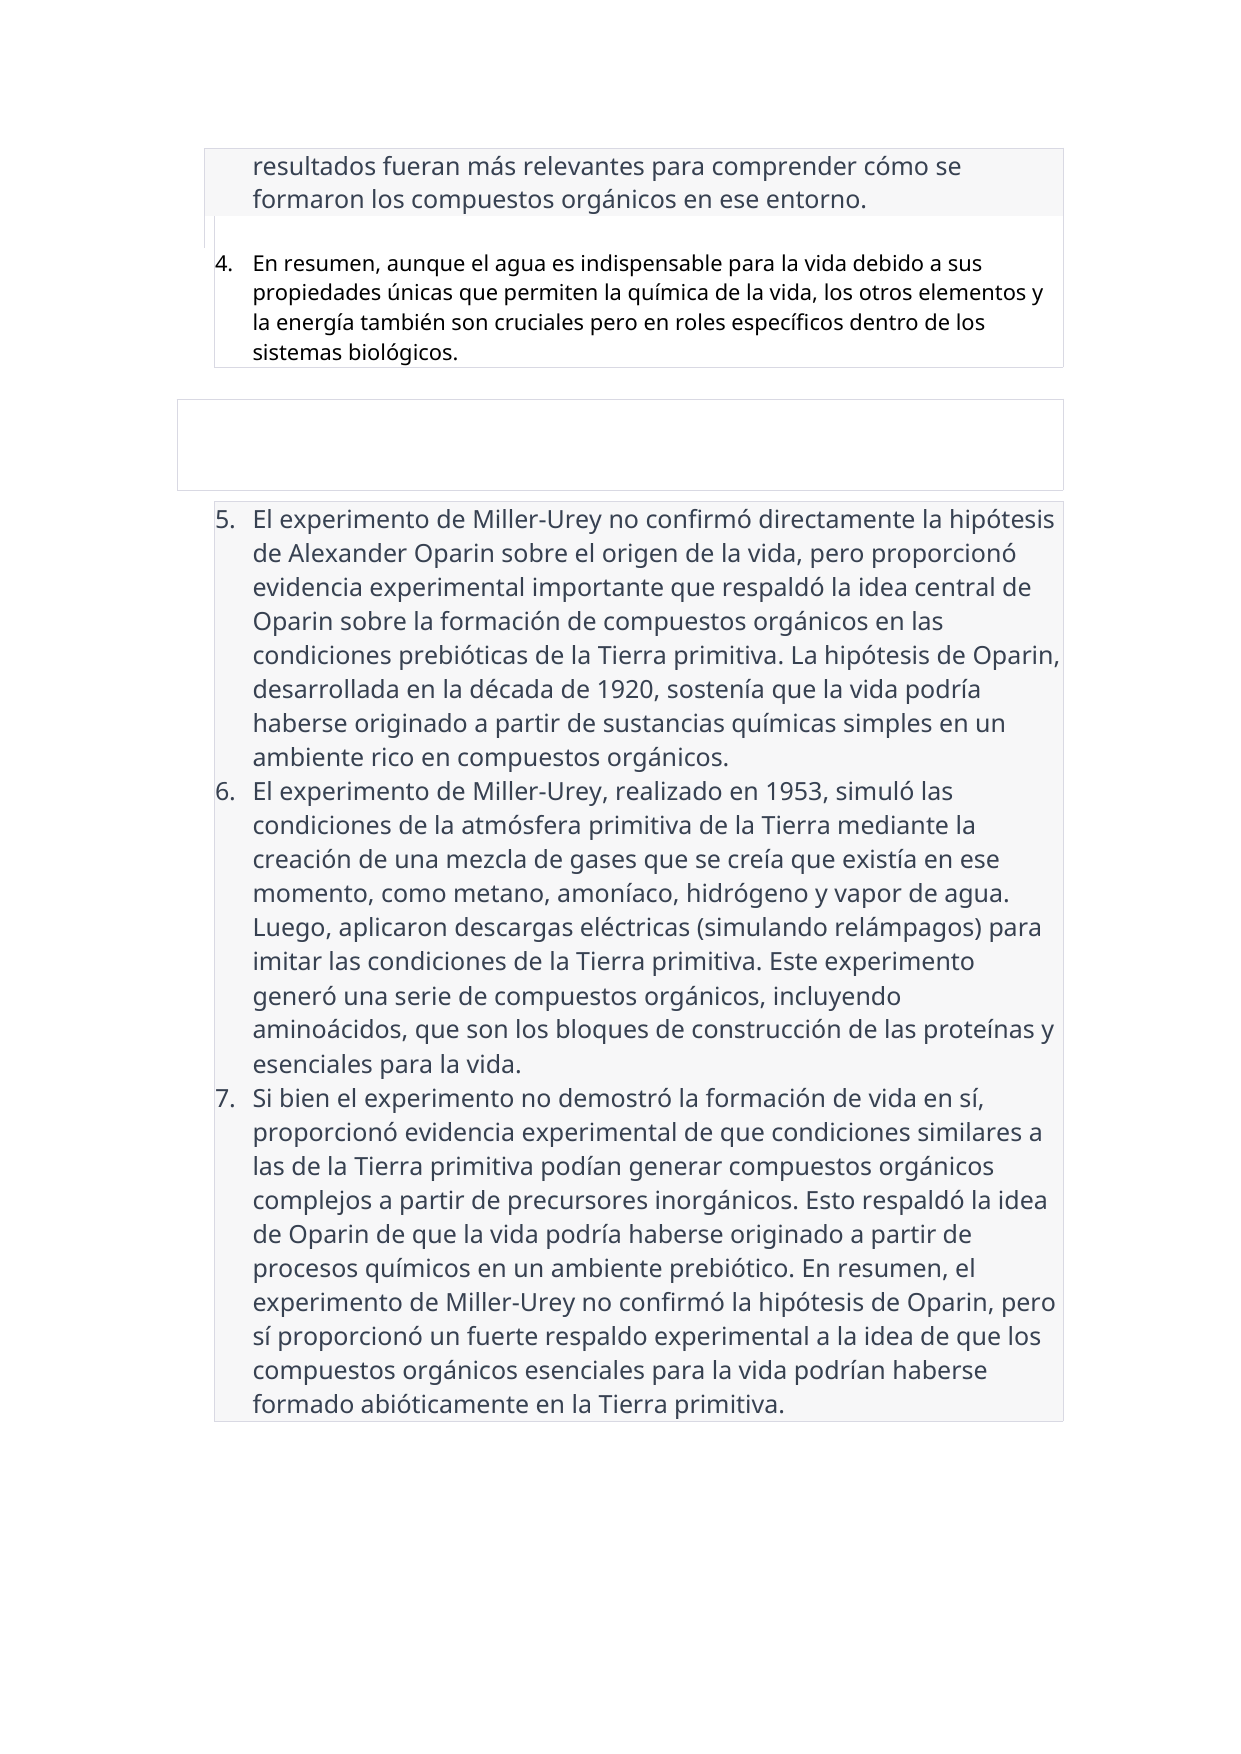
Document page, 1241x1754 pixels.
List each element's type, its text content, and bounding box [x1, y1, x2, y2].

list El experimento de Miller-Urey, realizado en 1953, simuló las condiciones de la atmósfera primitiva de la Tierra mediante la creación de una mezcla de gases que se creía que existía en ese momento, como metano, amoníaco, hidrógeno y vapor de agua. Luego, aplicaron descargas eléctricas (simulando relámpagos) para imitar las condiciones de la Tierra primitiva. Este experimento generó una serie de compuestos orgánicos, incluyendo aminoácidos, que son los bloques de construcción de las proteínas y esenciales para la vida. [215, 773, 1063, 1080]
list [205, 149, 1063, 216]
list En resumen, aunque el agua es indispensable para la vida debido a sus propiedades únicas que permiten la química de la vida, los otros elementos y la energía también son cruciales pero en roles específicos dentro de los sistemas biológicos. [215, 247, 1063, 367]
list Si bien el experimento no demostró la formación de vida en sí, proporcionó evidencia experimental de que condiciones similares a las de la Tierra primitiva podían generar compuestos orgánicos complejos a partir de precursores inorgánicos. Esto respaldó la idea de Oparin de que la vida podría haberse originado a partir de procesos químicos en un ambiente prebiótico. En resumen, el experimento de Miller-Urey no confirmó la hipótesis de Oparin, pero sí proporcionó un fuerte respaldo experimental a la idea de que los compuestos orgánicos esenciales para la vida podrían haberse formado abióticamente en la Tierra primitiva. [215, 1080, 1063, 1421]
list El experimento de Miller-Urey no confirmó directamente la hipótesis de Alexander Oparin sobre el origen de la vida, pero proporcionó evidencia experimental importante que respaldó la idea central de Oparin sobre la formación de compuestos orgánicos en las condiciones prebióticas de la Tierra primitiva. La hipótesis de Oparin, desarrollada en la década de 1920, sostenía que la vida podría haberse originado a partir de sustancias químicas simples en un ambiente rico en compuestos orgánicos. [215, 502, 1063, 773]
